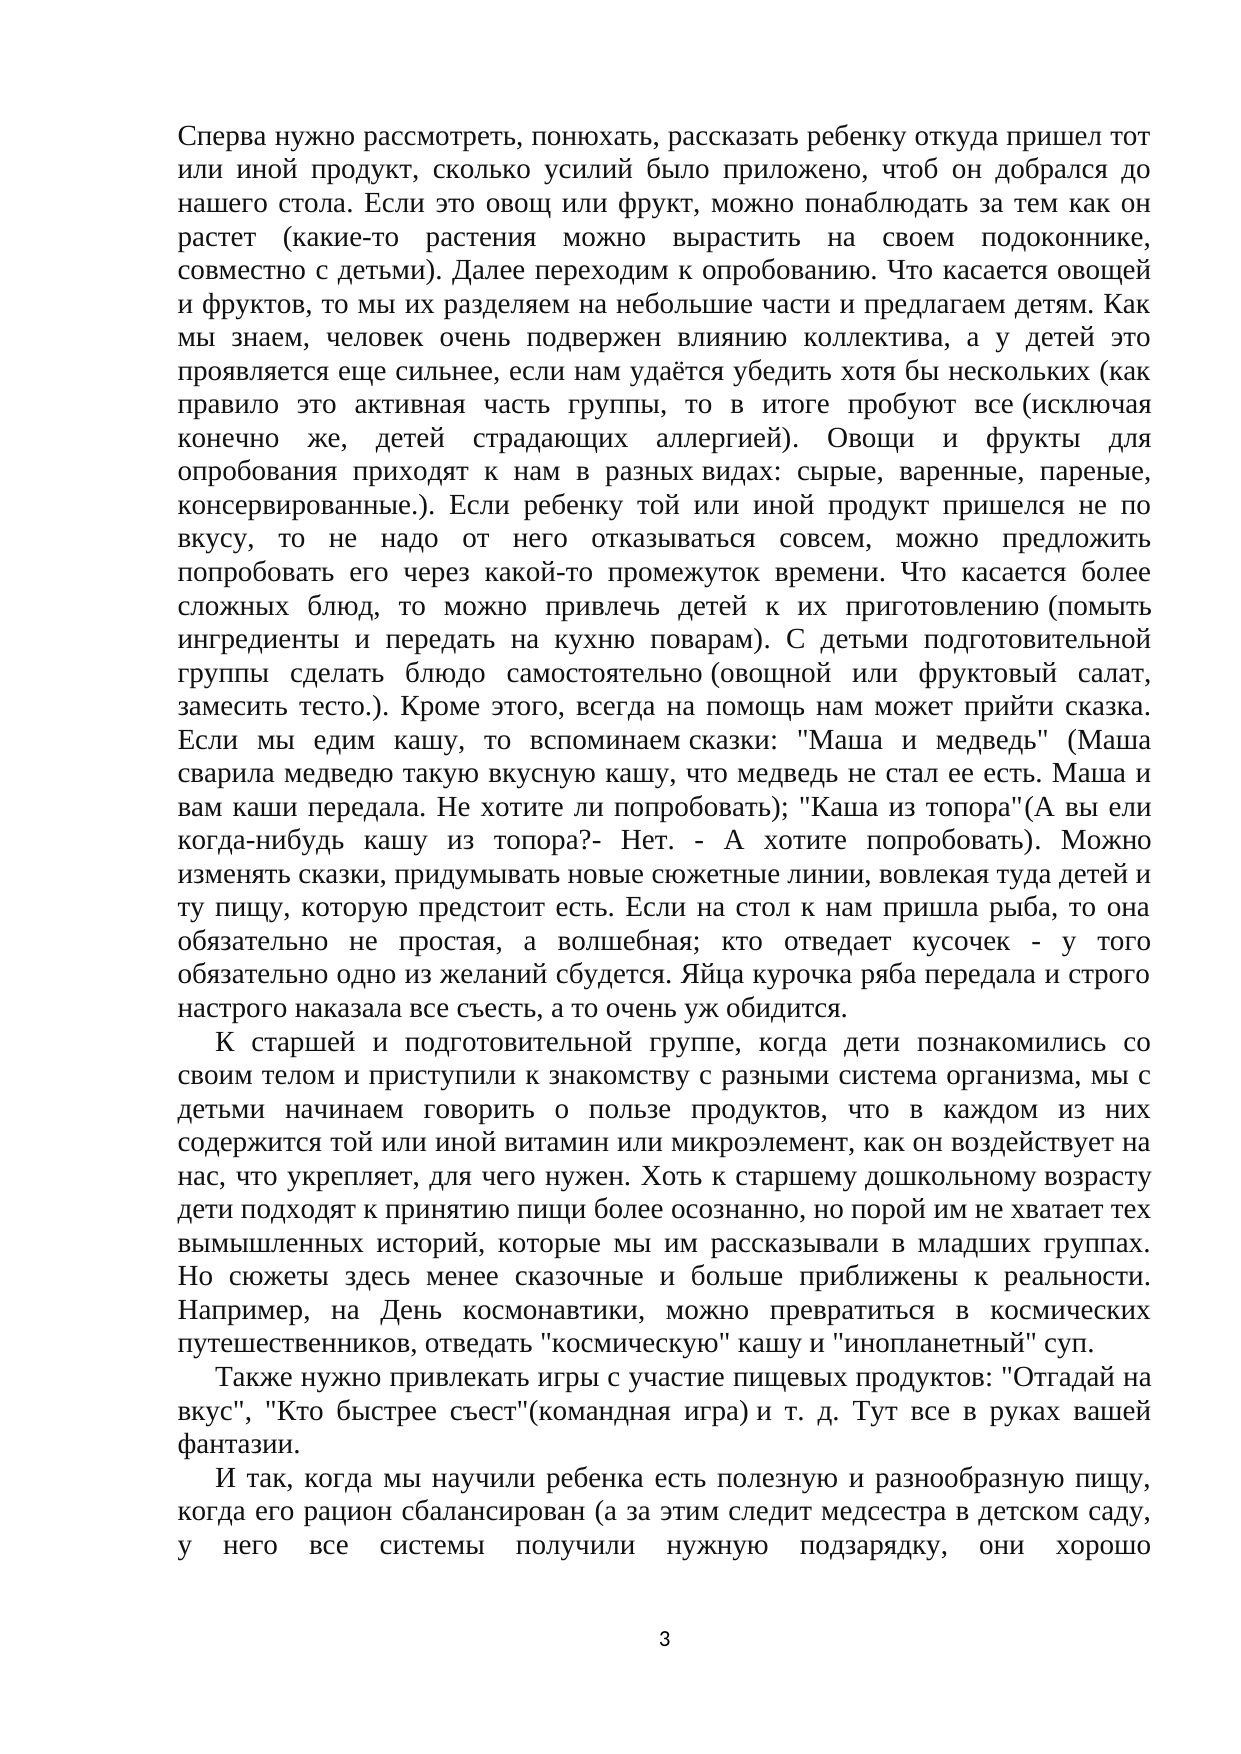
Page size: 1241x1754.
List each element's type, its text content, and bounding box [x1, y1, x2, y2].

text Также нужно привлекать игры с участие пищевых продуктов: "Отгадай на вкус", "Кто быстрее съест"(командная игра) и т. д. Тут все в руках вашей фантазии. [177, 1359, 1152, 1460]
text К старшей и подготовительной группе, когда дети познакомились со своим телом и приступили к знакомству с разными система организма, мы с детьми начинаем говорить о пользе продуктов, что в каждом из них содержится той или иной витамин или микроэлемент, как он воздействует на нас, что укрепляет, для чего нужен. Хоть к старшему дошкольному возрасту дети подходят к принятию пищи более осознанно, но порой им не хватает тех вымышленных историй, которые мы им рассказывали в младших группах. Но сюжеты здесь менее сказочные и больше приближены к реальности. Например, на День космонавтики, можно превратиться в космических путешественников, отведать "космическую" кашу и "инопланетный" суп. [177, 1024, 1152, 1359]
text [177, 1460, 1152, 1560]
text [177, 118, 1152, 1024]
